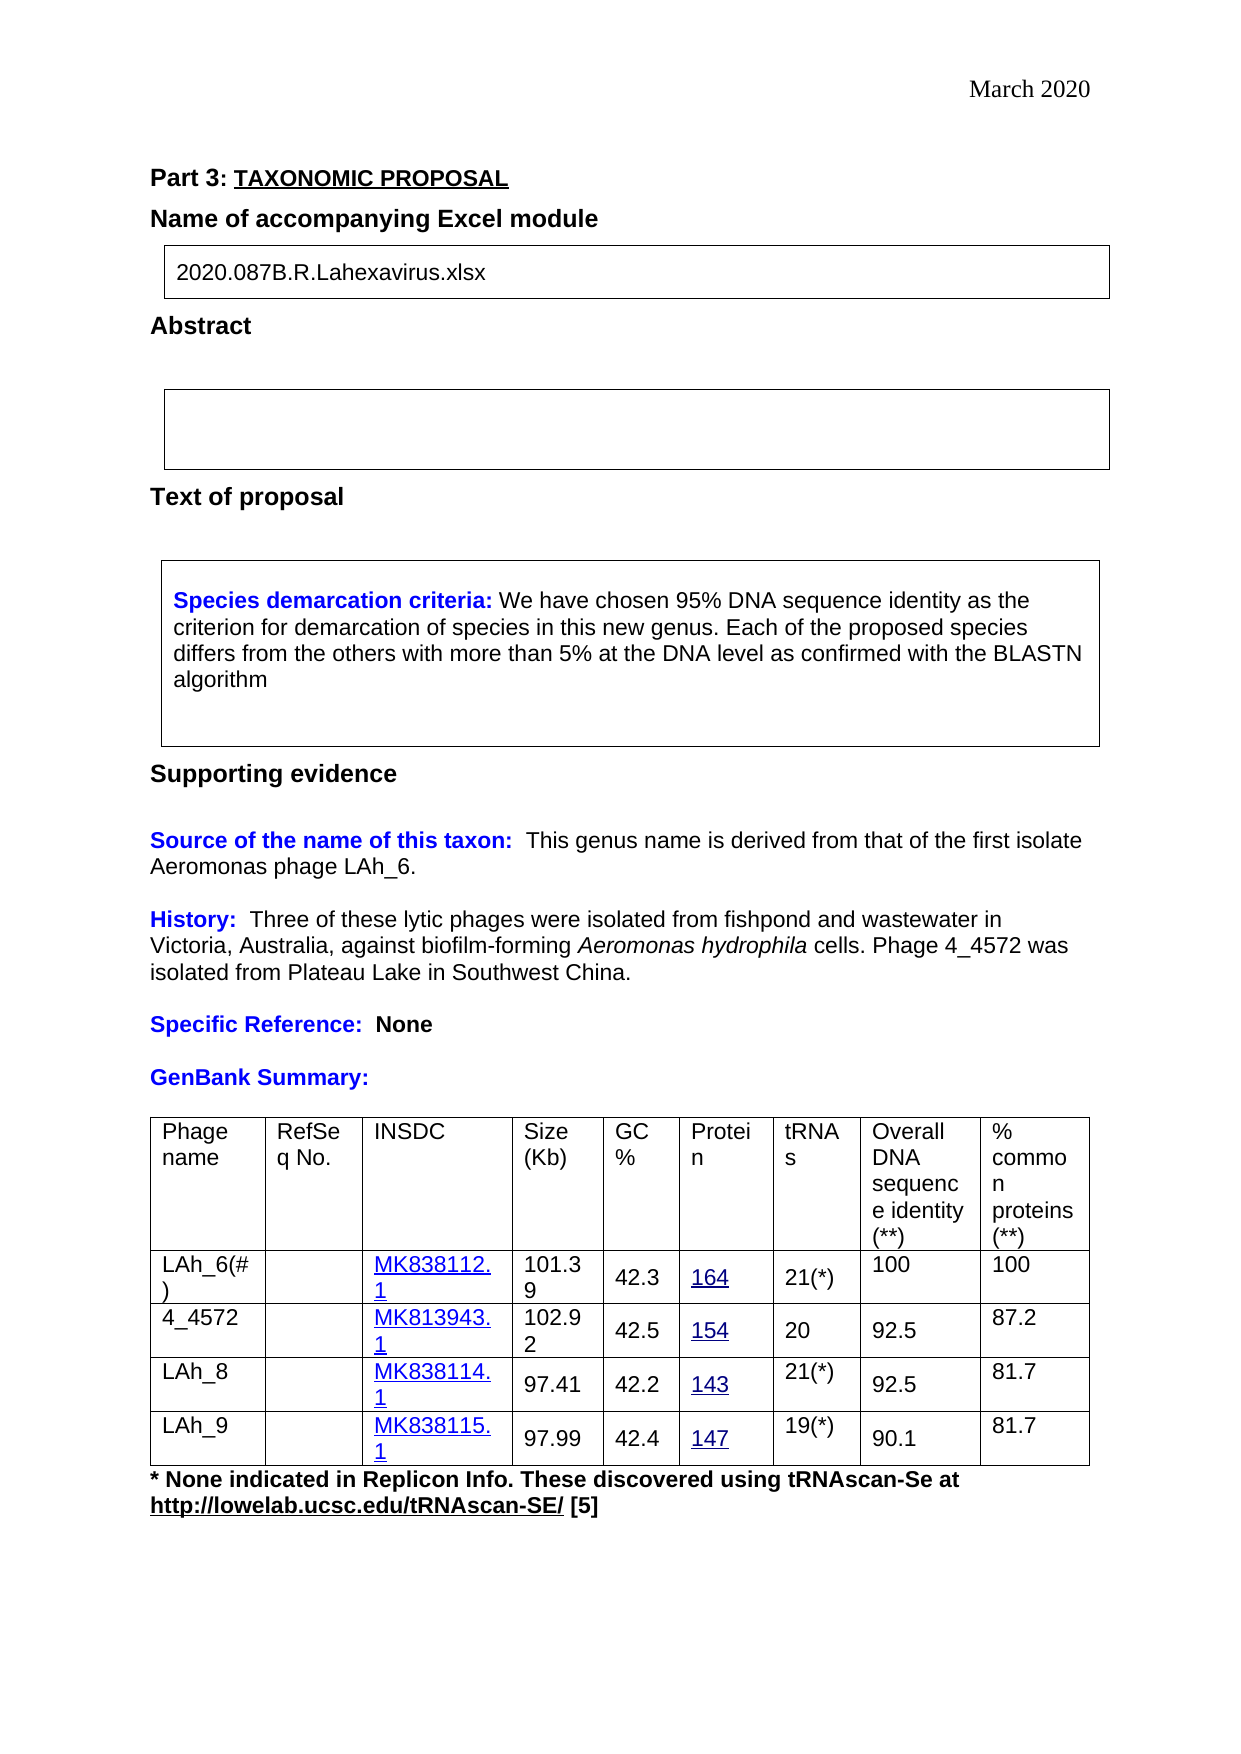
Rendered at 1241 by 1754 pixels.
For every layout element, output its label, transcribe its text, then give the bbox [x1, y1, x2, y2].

table_cell 21(*) [774, 1251, 860, 1303]
text History: Three of these lytic phages were isolated from fishpond and wastewater in Victoria, Australia, against biofilm-forming Aeromonas hydrophila cells. Phage 4_4572 was isolated from Plateau Lake in Southwest China. [150, 906, 1090, 985]
table_cell 81.7 [981, 1412, 1089, 1464]
table_cell 19(*) [774, 1412, 860, 1464]
table_cell MK838114.1 [363, 1358, 512, 1411]
table_cell 154 [680, 1304, 773, 1357]
table_header 2020.087B.R.Lahexavirus.xlsx [165, 246, 1109, 297]
table_cell 97.41 [513, 1358, 603, 1411]
table_cell 101.39 [513, 1251, 603, 1303]
table_cell 100 [861, 1251, 980, 1303]
table_header tRNAs [774, 1118, 860, 1249]
text Specific Reference: None [150, 1011, 1090, 1038]
table_cell 164 [680, 1251, 773, 1303]
table_cell 97.99 [513, 1412, 603, 1464]
table_cell LAh_9 [151, 1412, 265, 1464]
table_header GC% [604, 1118, 679, 1249]
table_cell 102.92 [513, 1304, 603, 1357]
table_cell 147 [680, 1412, 773, 1464]
table_header Phage name [151, 1118, 265, 1249]
table_cell MK838112.1 [363, 1251, 512, 1303]
text Supporting evidence [150, 759, 1090, 788]
text Text of proposal [150, 482, 1090, 511]
table_header [150, 524, 1111, 747]
table_header Size (Kb) [513, 1118, 603, 1249]
table_cell [266, 1251, 362, 1303]
table_cell MK838115.1 [363, 1412, 512, 1464]
table_header % common proteins (**) [981, 1118, 1089, 1249]
text * None indicated in Replicon Info. These discovered using tRNAscan-Se at http://lowelab.ucsc.edu/tRNAscan-SE/ [5] [150, 1466, 1090, 1518]
table_cell MK813943.1 [363, 1304, 512, 1357]
table_header Overall DNA sequence identity (**) [861, 1118, 980, 1249]
text Part 3: TAXONOMIC PROPOSAL [150, 162, 1090, 191]
table_cell 42.2 [604, 1358, 679, 1411]
table_cell 4_4572 [151, 1304, 265, 1357]
table_header RefSeq No. [266, 1118, 362, 1249]
text Source of the name of this taxon: This genus name is derived from that of the first isolate Aeromonas phage LAh_6. [150, 827, 1090, 879]
table_cell 42.3 [604, 1251, 679, 1303]
table_header INSDC [363, 1118, 512, 1249]
table_cell 87.2 [981, 1304, 1089, 1357]
table_cell 100 [981, 1251, 1089, 1303]
table_cell [266, 1358, 362, 1411]
table_cell 21(*) [774, 1358, 860, 1411]
table_cell 81.7 [981, 1358, 1089, 1411]
table_cell LAh_8 [151, 1358, 265, 1411]
text Abstract [150, 311, 1090, 340]
table_cell 42.4 [604, 1412, 679, 1464]
text Name of accompanying Excel module [150, 204, 1090, 232]
text GenBank Summary: [150, 1064, 1090, 1090]
table_header Protein [680, 1118, 773, 1249]
table_cell LAh_6(#) [151, 1251, 265, 1303]
table_cell [266, 1304, 362, 1357]
table_cell 20 [774, 1304, 860, 1357]
table_cell 143 [680, 1358, 773, 1411]
table_header [165, 390, 1109, 469]
table_cell 92.5 [861, 1304, 980, 1357]
table_cell 42.5 [604, 1304, 679, 1357]
table_cell 90.1 [861, 1412, 980, 1464]
table_cell [266, 1412, 362, 1464]
table_cell 92.5 [861, 1358, 980, 1411]
